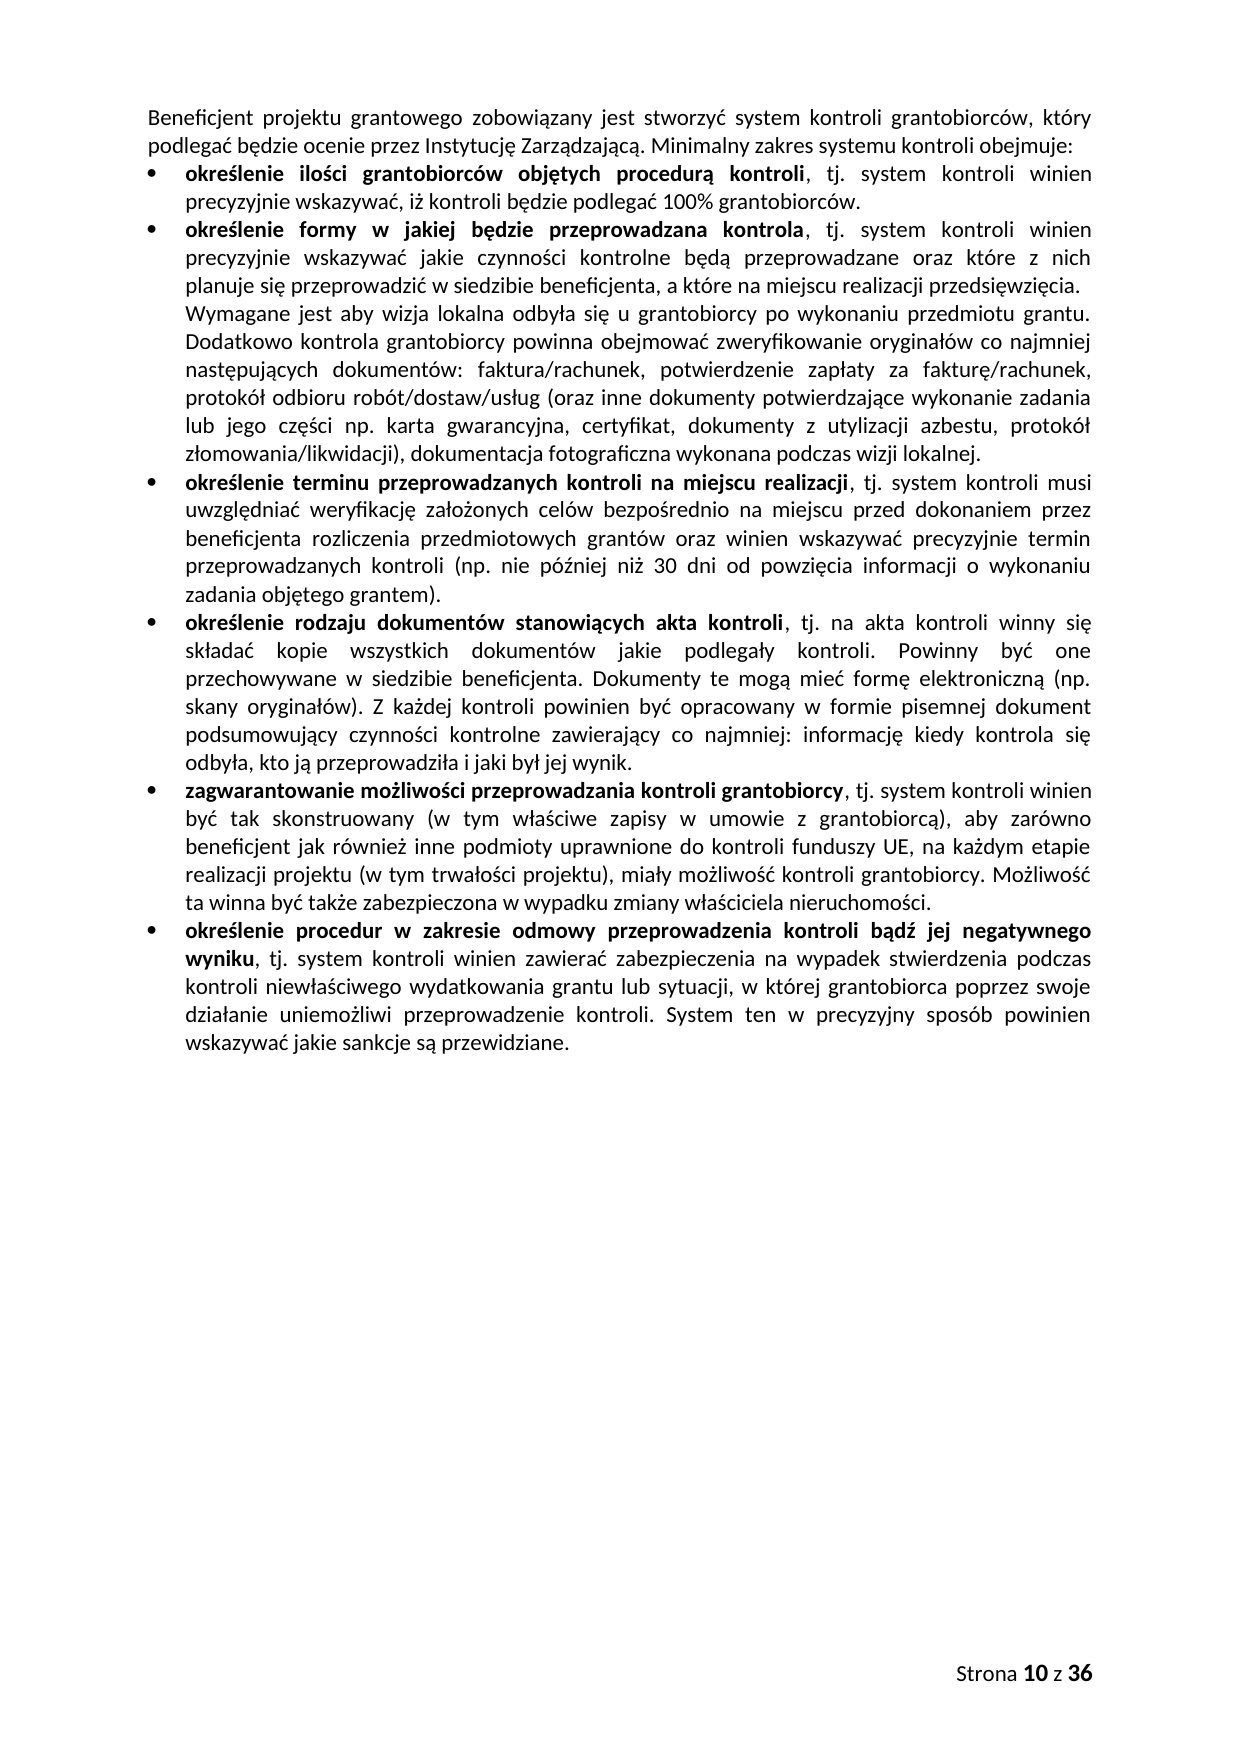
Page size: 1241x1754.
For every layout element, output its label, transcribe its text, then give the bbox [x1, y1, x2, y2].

list określenie formy w jakiej będzie przeprowadzana kontrola, tj. system kontroli winien precyzyjnie wskazywać jakie czynności kontrolne będą przeprowadzane oraz które z nich planuje się przeprowadzić w siedzibie beneficjenta, a które na miejscu realizacji przedsięwzięcia. Wymagane jest aby wizja lokalna odbyła się u grantobiorcy po wykonaniu przedmiotu grantu. Dodatkowo kontrola grantobiorcy powinna obejmować zweryfikowanie oryginałów co najmniej następujących dokumentów: faktura/rachunek, potwierdzenie zapłaty za fakturę/rachunek, protokół odbioru robót/dostaw/usług (oraz inne dokumenty potwierdzające wykonanie zadania lub jego części np. karta gwarancyjna, certyfikat, dokumenty z utylizacji azbestu, protokół złomowania/likwidacji), dokumentacja fotograficzna wykonana podczas wizji lokalnej. [148, 215, 1092, 468]
list określenie procedur w zakresie odmowy przeprowadzenia kontroli bądź jej negatywnego wyniku, tj. system kontroli winien zawierać zabezpieczenia na wypadek stwierdzenia podczas kontroli niewłaściwego wydatkowania grantu lub sytuacji, w której grantobiorca poprzez swoje działanie uniemożliwi przeprowadzenie kontroli. System ten w precyzyjny sposób powinien wskazywać jakie sankcje są przewidziane. [148, 916, 1092, 1056]
list określenie ilości grantobiorców objętych procedurą kontroli, tj. system kontroli winien precyzyjnie wskazywać, iż kontroli będzie podlegać 100% grantobiorców. [148, 159, 1092, 215]
list określenie rodzaju dokumentów stanowiących akta kontroli, tj. na akta kontroli winny się składać kopie wszystkich dokumentów jakie podlegały kontroli. Powinny być one przechowywane w siedzibie beneficjenta. Dokumenty te mogą mieć formę elektroniczną (np. skany oryginałów). Z każdej kontroli powinien być opracowany w formie pisemnej dokument podsumowujący czynności kontrolne zawierający co najmniej: informację kiedy kontrola się odbyła, kto ją przeprowadziła i jaki był jej wynik. [148, 608, 1092, 776]
text Beneficjent projektu grantowego zobowiązany jest stworzyć system kontroli grantobiorców, który podlegać będzie ocenie przez Instytucję Zarządzającą. Minimalny zakres systemu kontroli obejmuje: [148, 103, 1092, 159]
list zagwarantowanie możliwości przeprowadzania kontroli grantobiorcy, tj. system kontroli winien być tak skonstruowany (w tym właściwe zapisy w umowie z grantobiorcą), aby zarówno beneficjent jak również inne podmioty uprawnione do kontroli funduszy UE, na każdym etapie realizacji projektu (w tym trwałości projektu), miały możliwość kontroli grantobiorcy. Możliwość ta winna być także zabezpieczona w wypadku zmiany właściciela nieruchomości. [148, 776, 1092, 916]
list określenie terminu przeprowadzanych kontroli na miejscu realizacji, tj. system kontroli musi uwzględniać weryfikację założonych celów bezpośrednio na miejscu przed dokonaniem przez beneficjenta rozliczenia przedmiotowych grantów oraz winien wskazywać precyzyjnie termin przeprowadzanych kontroli (np. nie później niż 30 dni od powzięcia informacji o wykonaniu zadania objętego grantem). [148, 468, 1092, 608]
